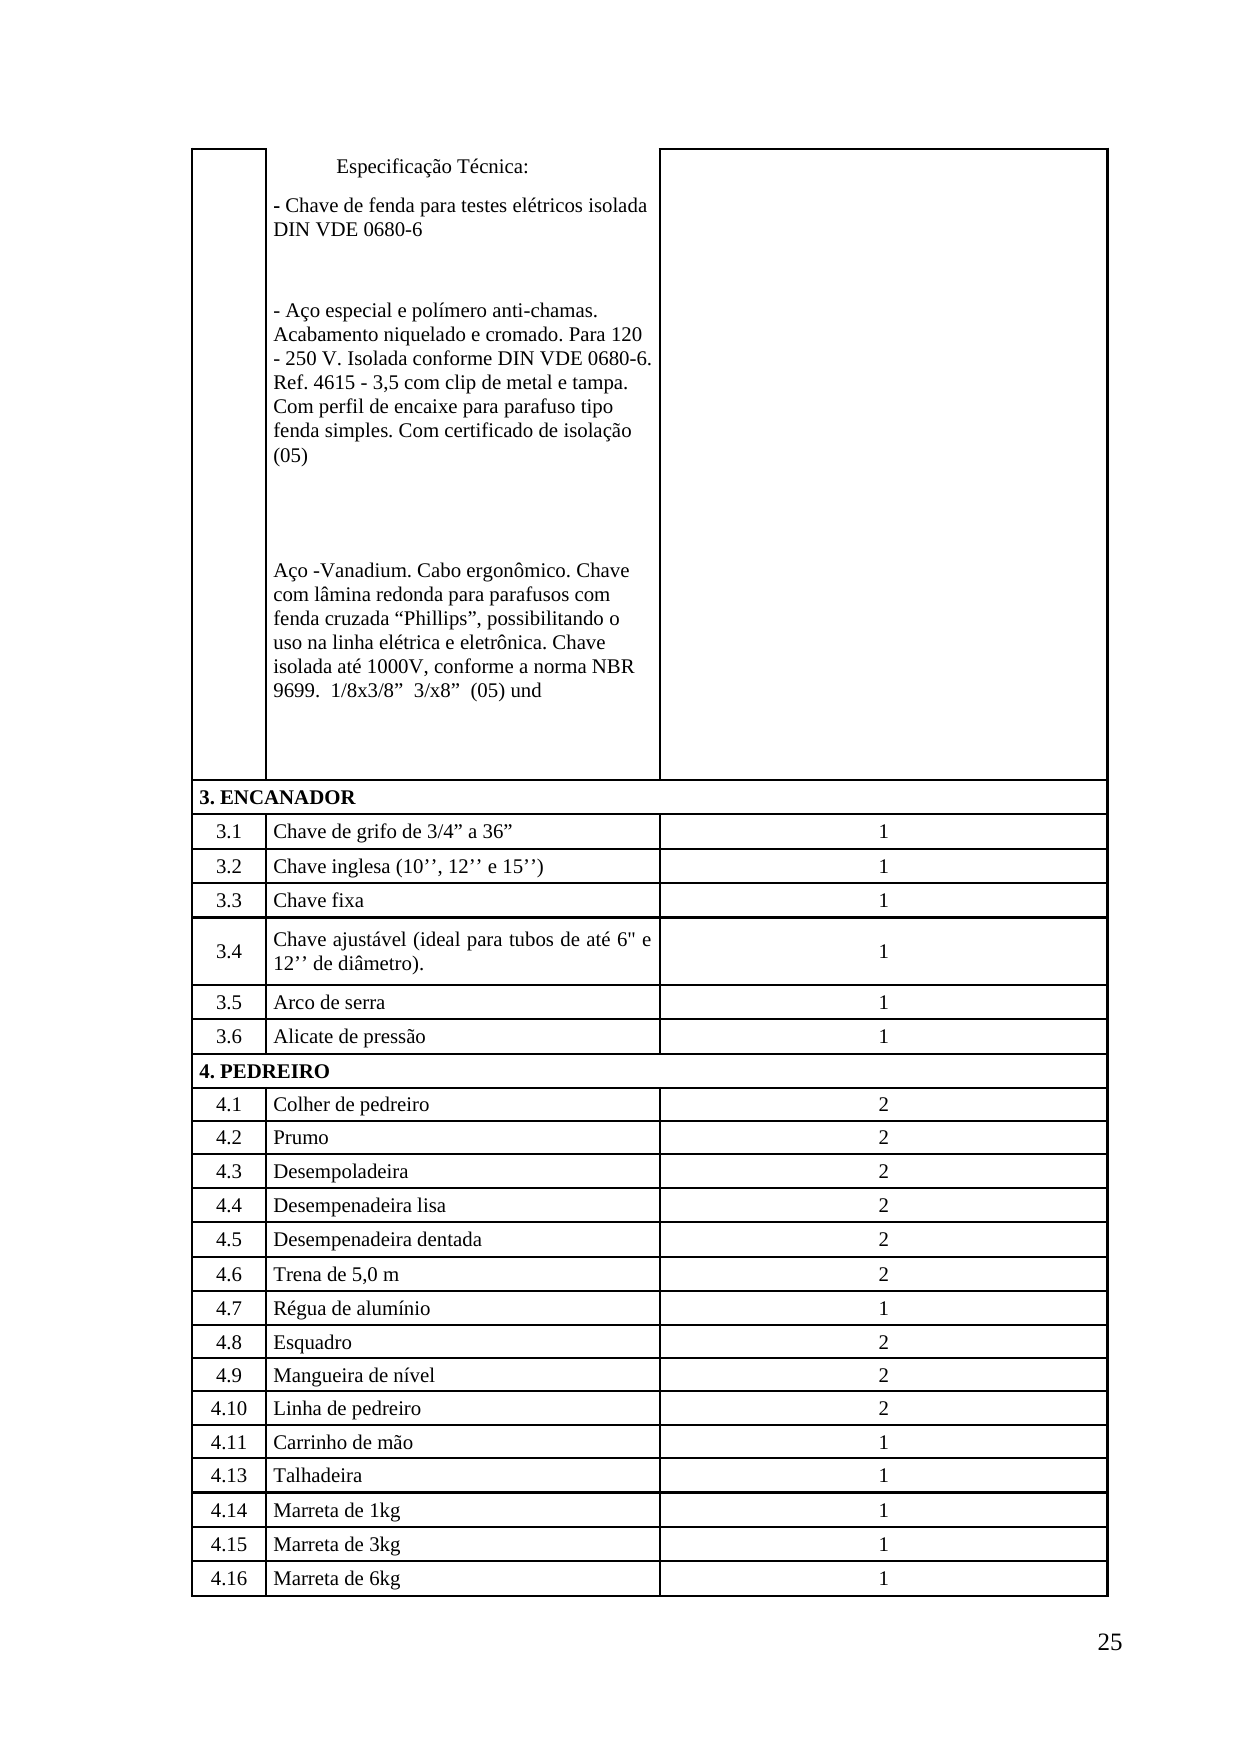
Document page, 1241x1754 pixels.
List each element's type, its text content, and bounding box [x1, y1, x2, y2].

table_cell Chave fixa [267, 884, 659, 916]
table_cell 4.11 [193, 1426, 265, 1457]
table_cell 4.8 [193, 1326, 265, 1357]
table_cell 1 [661, 1459, 1106, 1491]
table_cell 4.9 [193, 1359, 265, 1390]
table_cell 2 [661, 1326, 1106, 1357]
table_cell Chave inglesa (10’’, 12’’ e 15’’) [267, 850, 659, 882]
table_cell Linha de pedreiro [267, 1392, 659, 1424]
table_cell 1 [661, 1292, 1106, 1324]
table_cell Marreta de 1kg [267, 1494, 659, 1526]
table_cell 2 [661, 1359, 1106, 1390]
table_cell 4.14 [193, 1494, 265, 1526]
table_cell 3.4 [193, 919, 265, 984]
table_cell Mangueira de nível [267, 1359, 659, 1390]
table_cell 4.1 [193, 1089, 265, 1119]
table_cell 1 [661, 919, 1106, 984]
table_cell 4.5 [193, 1223, 265, 1256]
table_cell 1 [661, 1494, 1106, 1526]
table_cell 2 [661, 1392, 1106, 1424]
table_cell 2 [661, 1155, 1106, 1187]
table_cell Chave ajustável (ideal para tubos de até 6" e 12’’ de diâmetro). [267, 919, 659, 984]
table_cell - Chave de fenda para testes elétricos isolada DIN VDE 0680-6 [267, 182, 659, 249]
table_cell Esquadro [267, 1326, 659, 1357]
table_cell 4.16 [193, 1562, 265, 1594]
table_cell 1 [661, 815, 1106, 848]
table_cell Colher de pedreiro [267, 1089, 659, 1119]
table_cell Desempenadeira lisa [267, 1189, 659, 1221]
table_cell 1 [661, 1562, 1106, 1594]
table_cell 1 [661, 1528, 1106, 1560]
table_cell Trena de 5,0 m [267, 1258, 659, 1290]
table_cell 1 [661, 1426, 1106, 1457]
table_cell 1 [661, 850, 1106, 882]
table_cell 1 [661, 884, 1106, 916]
table_cell - Aço especial e polímero anti-chamas. Acabamento niquelado e cromado. Para 120 - 250 V. Isolada conforme DIN VDE 0680-6. Ref. 4615 - 3,5 com clip de metal e tampa. Com perfil de encaixe para parafuso tipo fenda simples. Com certificado de isolação (05) [267, 249, 659, 513]
table_cell 2 [661, 1122, 1106, 1152]
table_cell 3. ENCANADOR [193, 781, 1106, 813]
table_cell 4.6 [193, 1258, 265, 1290]
table_cell 4.4 [193, 1189, 265, 1221]
table_cell 2 [661, 1189, 1106, 1221]
table_cell Alicate de pressão [267, 1020, 659, 1052]
table_cell 2 [661, 1223, 1106, 1256]
table_cell 4. PEDREIRO [193, 1055, 1106, 1087]
table_cell 3.3 [193, 884, 265, 916]
table_cell 1 [661, 1020, 1106, 1052]
table_cell 2 [661, 1089, 1106, 1119]
table_cell 3.1 [193, 815, 265, 848]
table_cell Marreta de 3kg [267, 1528, 659, 1560]
table_cell [267, 745, 659, 779]
table_cell Chave de grifo de 3/4” a 36” [267, 815, 659, 848]
table_cell 1 [661, 986, 1106, 1018]
table_cell 4.15 [193, 1528, 265, 1560]
table_cell Prumo [267, 1122, 659, 1152]
table_cell Arco de serra [267, 986, 659, 1018]
table_cell Marreta de 6kg [267, 1562, 659, 1594]
table_cell Régua de alumínio [267, 1292, 659, 1324]
table_cell Talhadeira [267, 1459, 659, 1491]
table_cell  Especificação Técnica: [267, 148, 659, 182]
table_cell 2 [661, 1258, 1106, 1290]
table_cell Carrinho de mão [267, 1426, 659, 1457]
table_cell 3.6 [193, 1020, 265, 1052]
table_cell 4.10 [193, 1392, 265, 1424]
table_cell Desempenadeira dentada [267, 1223, 659, 1256]
table_cell 3.2 [193, 850, 265, 882]
table_cell Aço -Vanadium. Cabo ergonômico. Chave com lâmina redonda para parafusos com fenda cruzada “Phillips”, possibilitando o uso na linha elétrica e eletrônica. Chave isolada até 1000V, conforme a norma NBR 9699. 1/8x3/8” 3/x8” (05) und [267, 513, 659, 744]
table_cell Desempoladeira [267, 1155, 659, 1187]
table_cell 4.7 [193, 1292, 265, 1324]
table_cell 4.13 [193, 1459, 265, 1491]
table_cell 3.5 [193, 986, 265, 1018]
table_cell 4.2 [193, 1122, 265, 1152]
table_cell 4.3 [193, 1155, 265, 1187]
